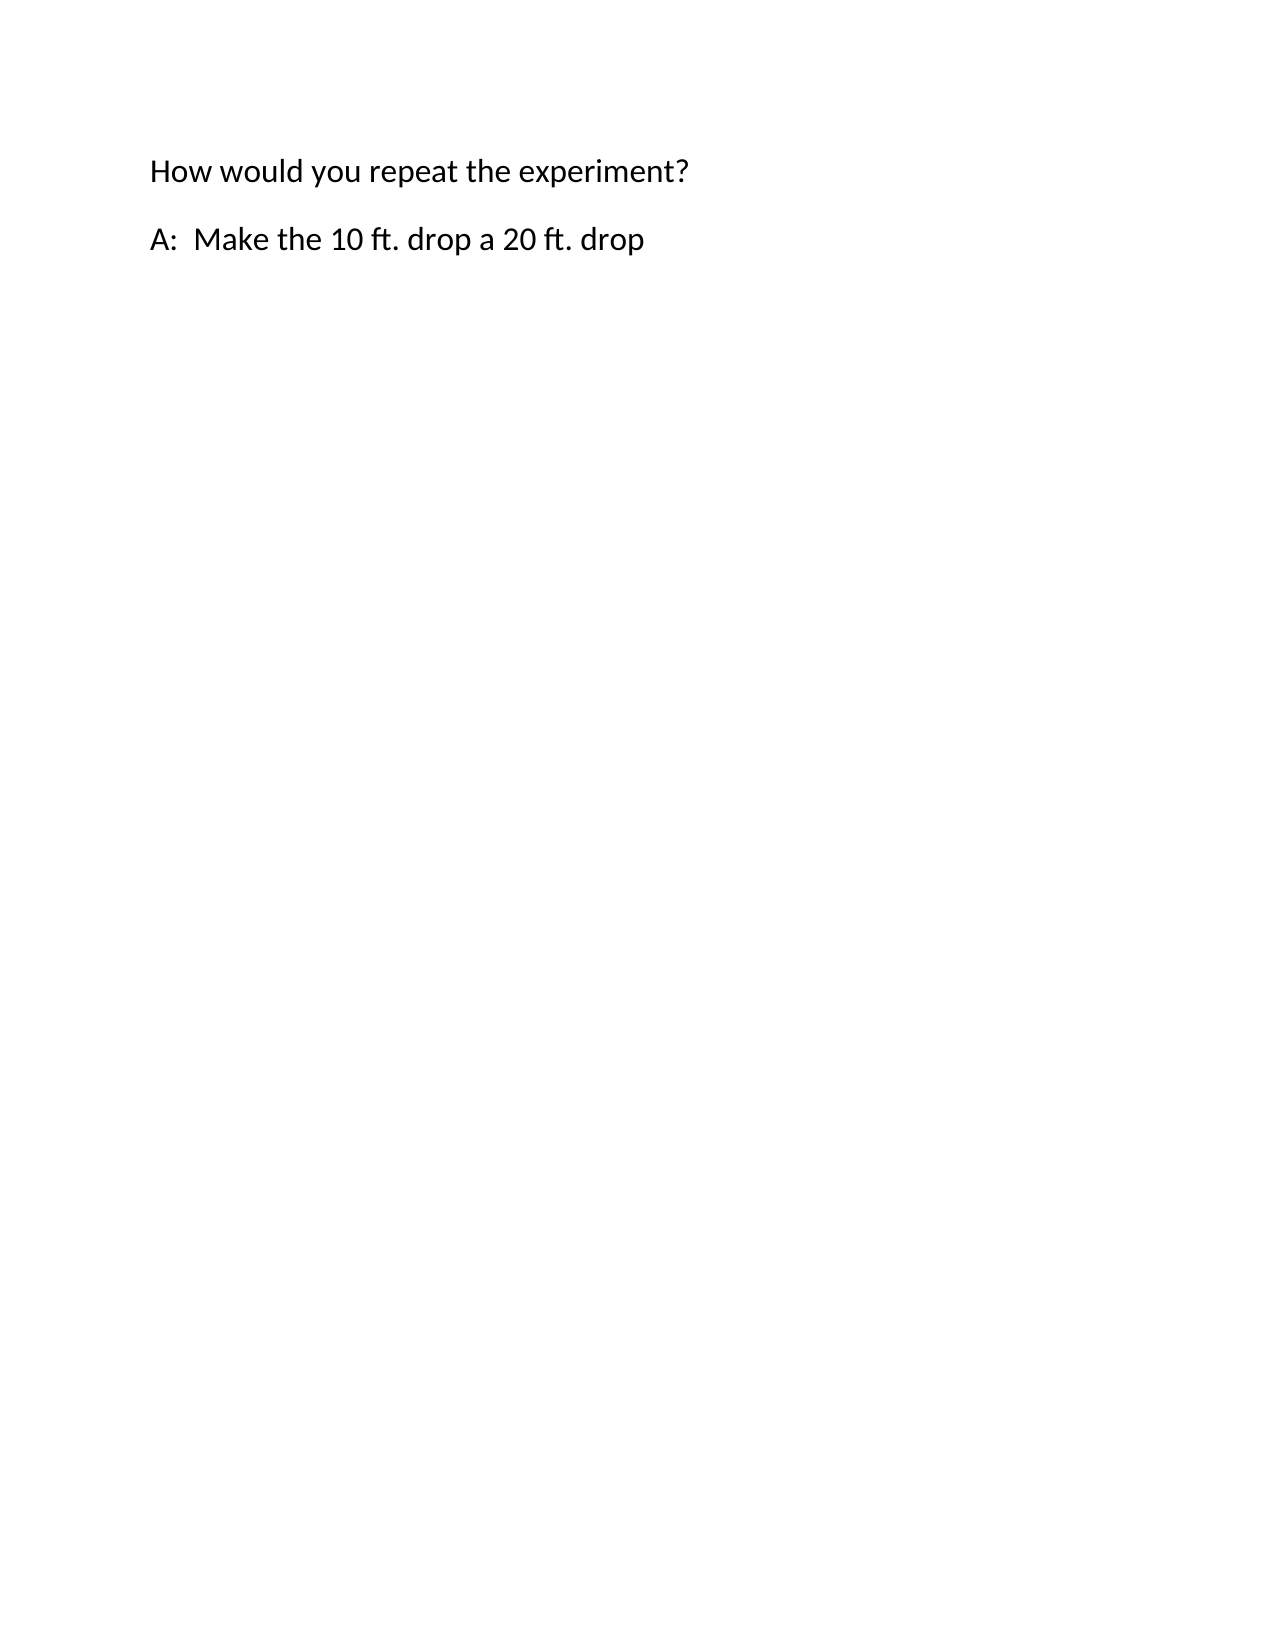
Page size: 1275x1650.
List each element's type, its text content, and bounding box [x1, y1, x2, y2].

text How would you repeat the experiment? [150, 150, 1125, 191]
text A: Make the 10 ft. drop a 20 ft. drop [150, 218, 1125, 258]
